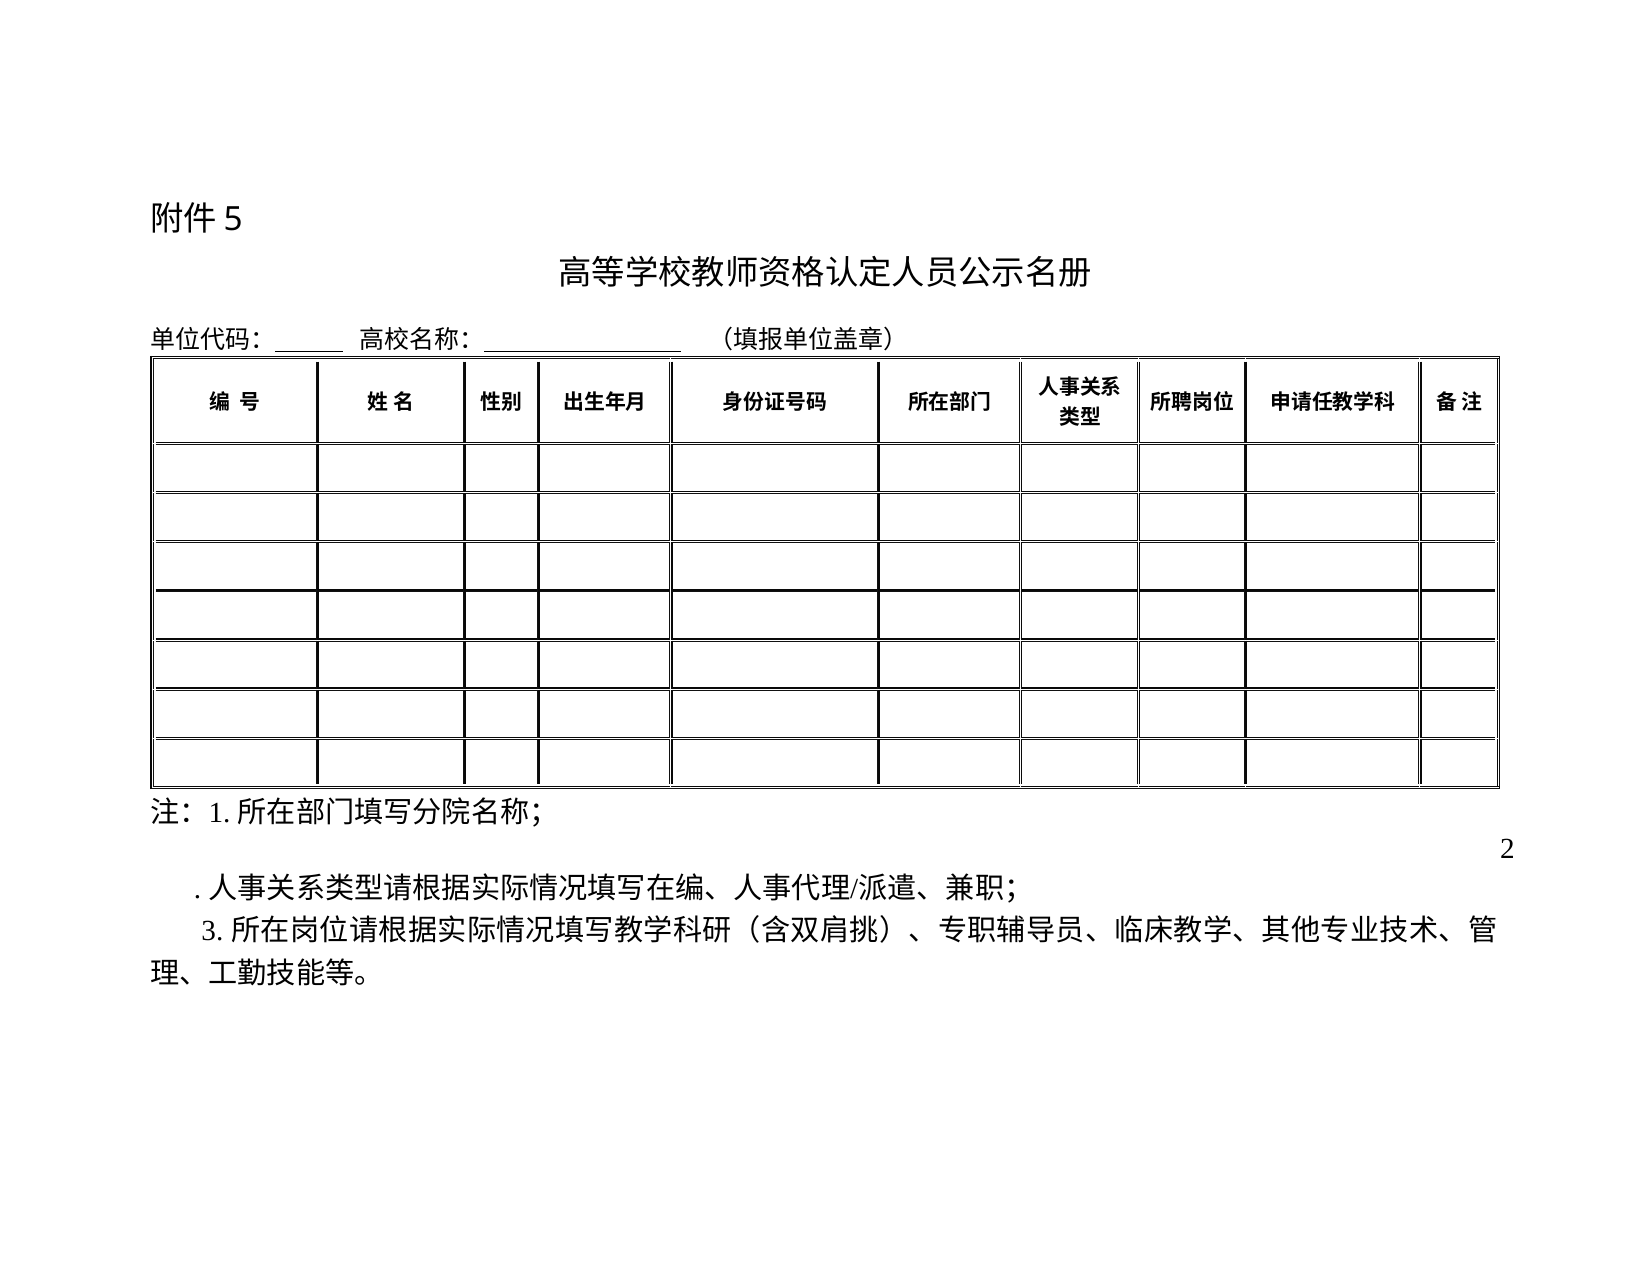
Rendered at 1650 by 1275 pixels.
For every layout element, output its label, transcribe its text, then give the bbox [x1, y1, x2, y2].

table_cell [1140, 642, 1244, 687]
table_header 申请任教学科 [1245, 357, 1420, 441]
text 注：1. 所在部门填写分院名称； [150, 789, 1500, 831]
text 2. 人事关系类型请根据实际情况填写在编、人事代理/派遣、兼职； [194, 831, 1500, 907]
table_cell [1140, 494, 1244, 540]
text 附件5 [150, 187, 1500, 241]
table_header 姓 名 [317, 359, 464, 441]
table_cell [152, 491, 317, 540]
table_cell [878, 740, 1021, 786]
table_cell [466, 691, 537, 736]
table_cell [1420, 491, 1498, 540]
table_header 所在部门 [878, 359, 1021, 441]
table_cell [1022, 445, 1137, 491]
table_cell [466, 642, 537, 687]
table_cell [540, 494, 669, 540]
table_cell [673, 642, 877, 687]
table_cell [673, 494, 877, 540]
table_cell [1022, 642, 1137, 687]
table_header 备 注 [1420, 359, 1497, 441]
table_cell [880, 494, 1019, 540]
table_cell [673, 691, 877, 736]
table_cell [154, 589, 316, 638]
table_cell [154, 736, 317, 786]
table_cell [319, 592, 463, 638]
table_cell [540, 445, 669, 491]
table_cell [152, 540, 317, 589]
table_cell [466, 592, 537, 638]
table_cell [1140, 543, 1244, 589]
text 3. 所在岗位请根据实际情况填写教学科研（含双肩挑）、专职辅导员、临床教学、其他专业技术、管理、工勤技能等。 [150, 907, 1500, 991]
table_cell [464, 740, 538, 786]
table_cell [1247, 592, 1418, 638]
table_cell [1422, 687, 1497, 736]
table_cell [880, 691, 1019, 736]
table_cell [319, 691, 463, 736]
table_cell [466, 543, 537, 589]
table_cell [154, 687, 316, 736]
table_cell [319, 642, 463, 687]
table_cell [1420, 736, 1497, 786]
table_cell [1022, 691, 1137, 736]
table_cell [1022, 494, 1137, 540]
table_cell [880, 642, 1019, 687]
table_header 身份证号码 [671, 359, 878, 441]
table_cell [1247, 691, 1418, 736]
table_cell [540, 592, 669, 638]
table_cell [1247, 494, 1418, 540]
table_cell [671, 740, 878, 786]
table_cell [1245, 736, 1420, 786]
table_cell [1422, 589, 1497, 638]
table_cell [466, 494, 537, 540]
table_cell [317, 740, 464, 786]
table_header 出生年月 [538, 357, 671, 441]
table_cell [673, 592, 877, 638]
table_cell [540, 691, 669, 736]
table_cell [319, 494, 463, 540]
table_cell [1247, 445, 1418, 491]
table_cell [1022, 543, 1137, 589]
table_header 所聘岗位 [1139, 359, 1245, 441]
table_cell [1422, 441, 1497, 491]
table_cell [1247, 543, 1418, 589]
table_header 性别 [464, 359, 538, 441]
table_cell [880, 445, 1019, 491]
table_cell [1420, 540, 1498, 589]
table_cell [1021, 740, 1139, 786]
table_cell [1422, 638, 1497, 687]
table_cell [673, 543, 877, 589]
table_cell [673, 445, 877, 491]
table_cell [880, 592, 1019, 638]
table_cell [540, 642, 669, 687]
table_header 编 号 [154, 359, 317, 441]
table_cell [538, 736, 671, 786]
table_header 人事关系类型 [1021, 359, 1139, 441]
table_cell [1139, 740, 1245, 786]
table_cell [1140, 691, 1244, 736]
table_cell [1140, 445, 1244, 491]
table_cell [154, 638, 316, 687]
table_cell [1247, 642, 1418, 687]
table_cell [880, 543, 1019, 589]
table_cell [1140, 592, 1244, 638]
table_cell [540, 543, 669, 589]
text 高等学校教师资格认定人员公示名册 [150, 241, 1500, 296]
table_cell [154, 441, 316, 491]
table_cell [319, 543, 463, 589]
text 单位代码： 高校名称： （填报单位盖章） [150, 319, 1500, 356]
table_cell [319, 445, 463, 491]
table_cell [466, 445, 537, 491]
table_cell [1022, 592, 1137, 638]
